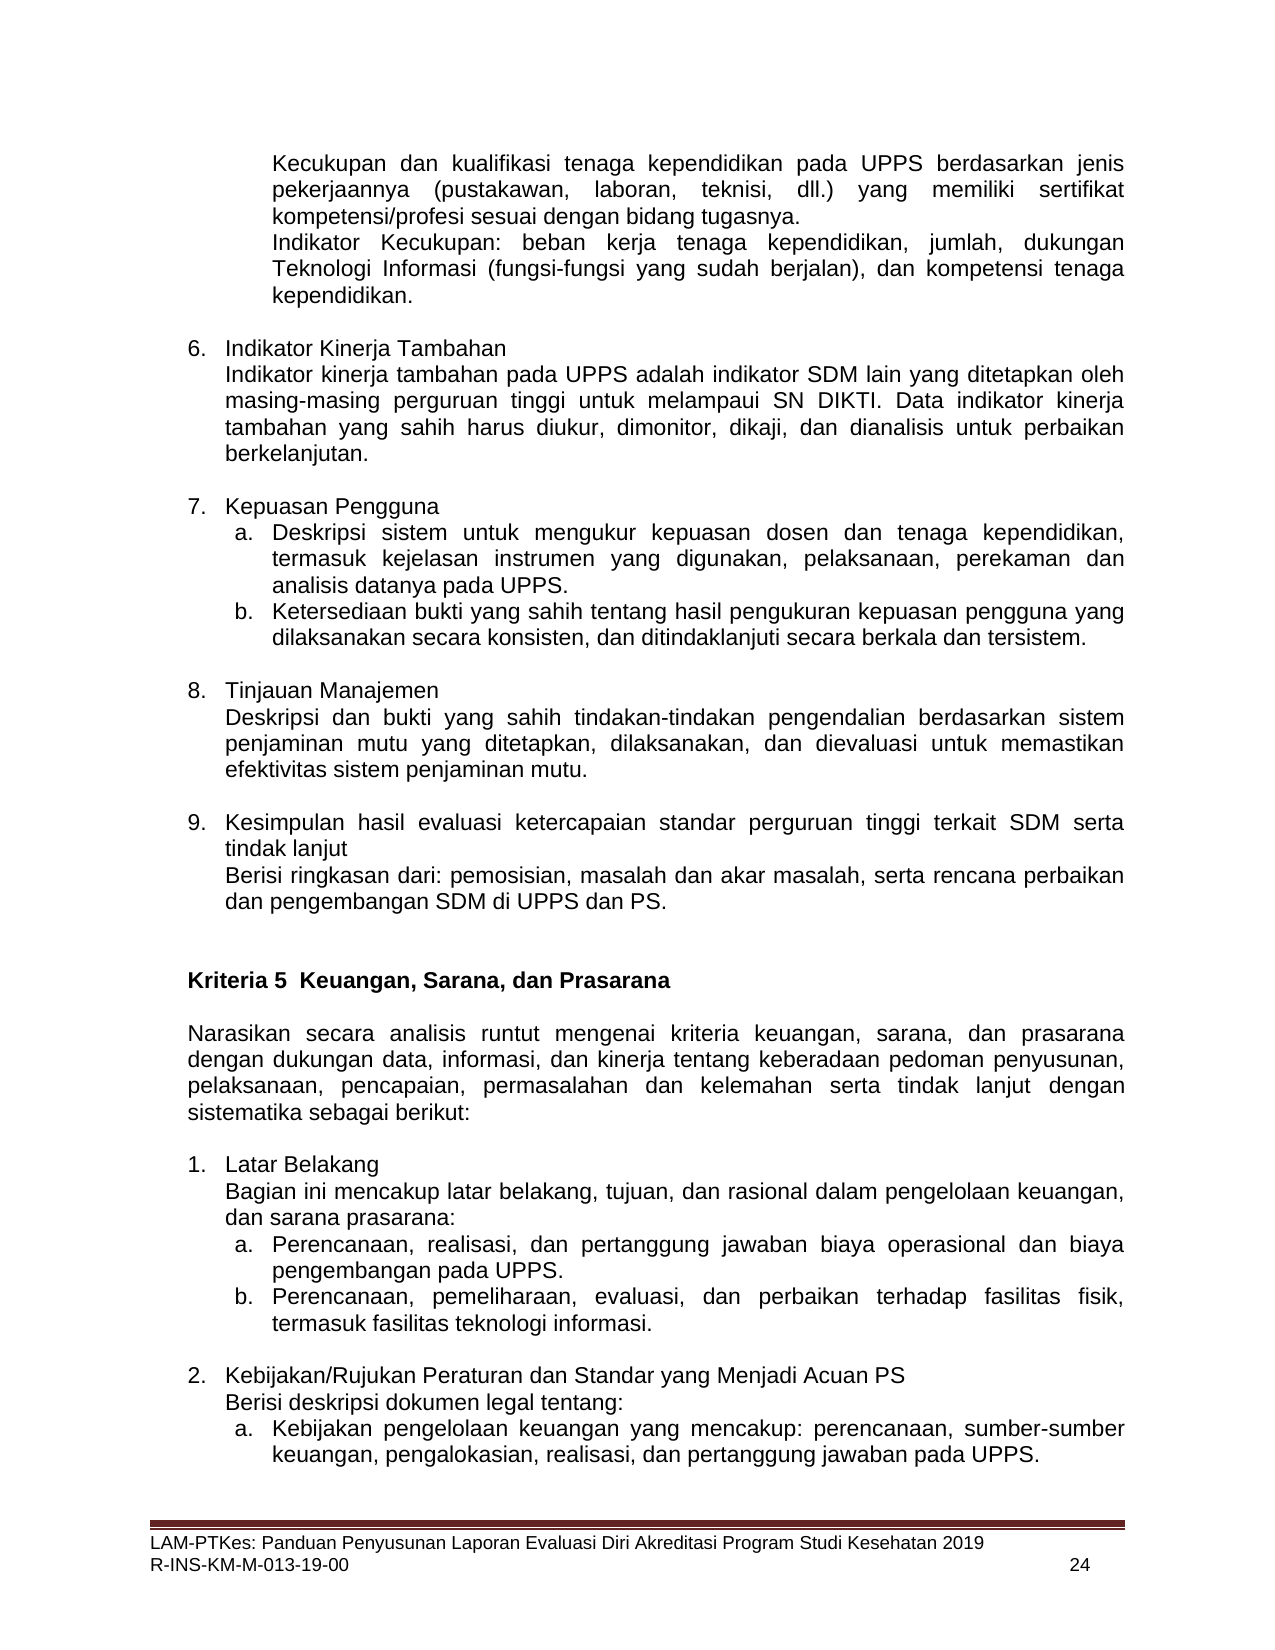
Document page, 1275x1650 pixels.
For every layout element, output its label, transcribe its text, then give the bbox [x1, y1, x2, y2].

list Perencanaan, realisasi, dan pertanggung jawaban biaya operasional dan biaya pengembangan pada UPPS. [234, 1231, 1125, 1283]
list Latar Belakang [187, 1151, 1125, 1178]
text Berisi ringkasan dari: pemosisian, masalah dan akar masalah, serta rencana perbaikan dan pengembangan SDM di UPPS dan PS. [225, 862, 1125, 914]
list Indikator Kinerja Tambahan [187, 334, 1125, 361]
subtitle Kriteria 5 Keuangan, Sarana, dan Prasarana [187, 967, 1125, 993]
text Deskripsi dan bukti yang sahih tindakan-tindakan pengendalian berdasarkan sistem penjaminan mutu yang ditetapkan, dilaksanakan, dan dievaluasi untuk memastikan efektivitas sistem penjaminan mutu. [225, 703, 1125, 782]
text Bagian ini mencakup latar belakang, tujuan, dan rasional dalam pengelolaan keuangan, dan sarana prasarana: [225, 1178, 1125, 1231]
text Kecukupan dan kualifikasi tenaga kependidikan pada UPPS berdasarkan jenis pekerjaannya (pustakawan, laboran, teknisi, dll.) yang memiliki sertifikat kompetensi/profesi sesuai dengan bidang tugasnya. [272, 150, 1125, 229]
list Kesimpulan hasil evaluasi ketercapaian standar perguruan tinggi terkait SDM serta tindak lanjut [187, 809, 1125, 862]
text Narasikan secara analisis runtut mengenai kriteria keuangan, sarana, dan prasarana dengan dukungan data, informasi, dan kinerja tentang keberadaan pedoman penyusunan, pelaksanaan, pencapaian, permasalahan dan kelemahan serta tindak lanjut dengan sistematika sebagai berikut: [187, 1020, 1125, 1125]
text Berisi deskripsi dokumen legal tentang: [225, 1389, 1125, 1415]
list Kebijakan pengelolaan keuangan yang mencakup: perencanaan, sumber-sumber keuangan, pengalokasian, realisasi, dan pertanggung jawaban pada UPPS. [234, 1415, 1125, 1468]
list Perencanaan, pemeliharaan, evaluasi, dan perbaikan terhadap fasilitas fisik, termasuk fasilitas teknologi informasi. [234, 1283, 1125, 1336]
list Tinjauan Manajemen [187, 677, 1125, 703]
text Indikator Kecukupan: beban kerja tenaga kependidikan, jumlah, dukungan Teknologi Informasi (fungsi-fungsi yang sudah berjalan), dan kompetensi tenaga kependidikan. [272, 229, 1125, 308]
list Ketersediaan bukti yang sahih tentang hasil pengukuran kepuasan pengguna yang dilaksanakan secara konsisten, dan ditindaklanjuti secara berkala dan tersistem. [234, 598, 1125, 651]
list Deskripsi sistem untuk mengukur kepuasan dosen dan tenaga kependidikan, termasuk kejelasan instrumen yang digunakan, pelaksanaan, perekaman dan analisis datanya pada UPPS. [234, 519, 1125, 598]
list Kepuasan Pengguna [187, 493, 1125, 519]
list Kebijakan/Rujukan Peraturan dan Standar yang Menjadi Acuan PS [187, 1362, 1125, 1389]
text Indikator kinerja tambahan pada UPPS adalah indikator SDM lain yang ditetapkan oleh masing-masing perguruan tinggi untuk melampaui SN DIKTI. Data indikator kinerja tambahan yang sahih harus diukur, dimonitor, dikaji, dan dianalisis untuk perbaikan berkelanjutan. [225, 361, 1125, 466]
